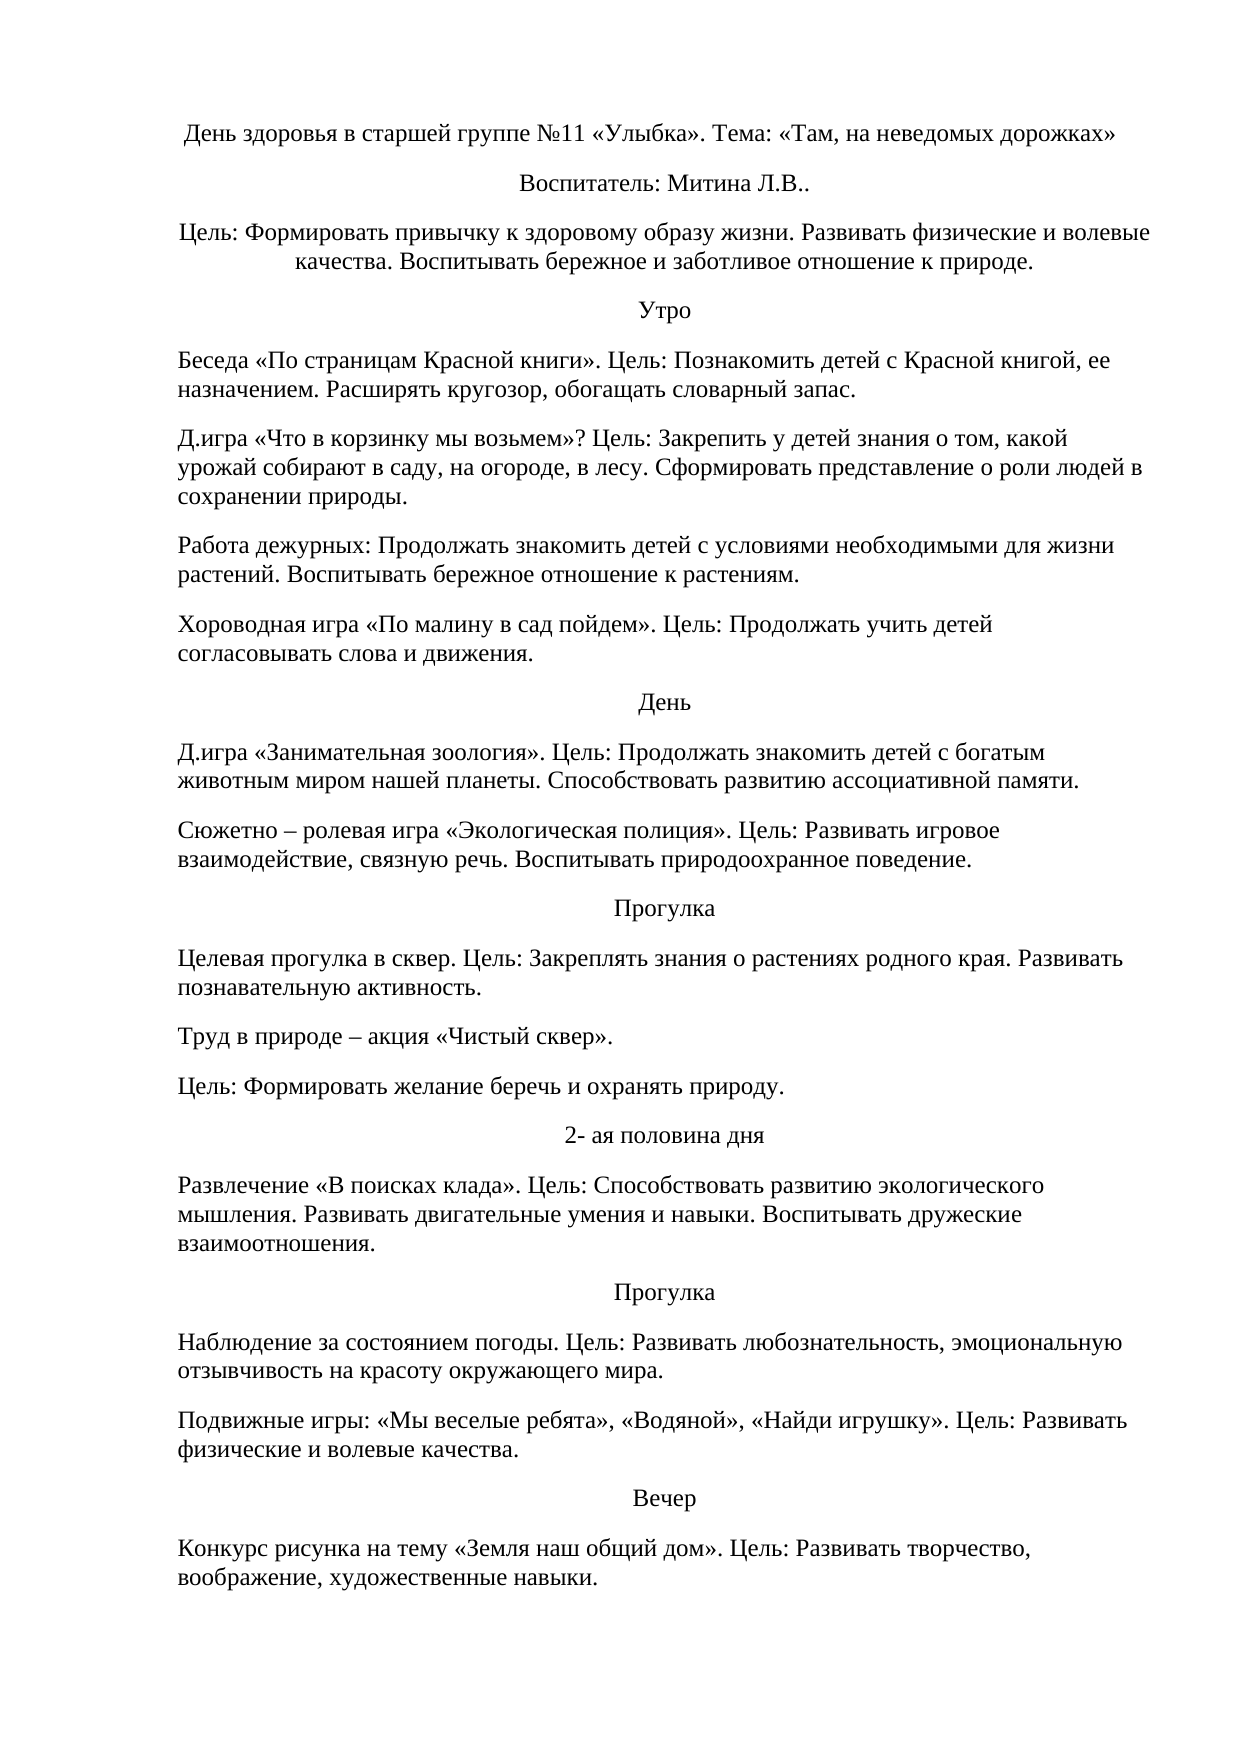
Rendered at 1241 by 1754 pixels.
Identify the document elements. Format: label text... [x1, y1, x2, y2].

text Утро [177, 296, 1152, 324]
text Цель: Формировать желание беречь и охранять природу. [177, 1071, 1152, 1100]
text Беседа «По страницам Красной книги». Цель: Познакомить детей с Красной книгой, ее назначением. Расширять кругозор, обогащать словарный запас. [177, 345, 1152, 403]
text Работа дежурных: Продолжать знакомить детей с условиями необходимыми для жизни растений. Воспитывать бережное отношение к растениям. [177, 531, 1152, 588]
text Вечер [177, 1483, 1152, 1512]
text Д.игра «Занимательная зоология». Цель: Продолжать знакомить детей с богатым животным миром нашей планеты. Способствовать развитию ассоциативной памяти. [177, 737, 1152, 794]
text Труд в природе – акция «Чистый сквер». [177, 1021, 1152, 1050]
text Д.игра «Что в корзинку мы возьмем»? Цель: Закрепить у детей знания о том, какой урожай собирают в саду, на огороде, в лесу. Сформировать представление о роли людей в сохранении природы. [177, 423, 1152, 510]
text Развлечение «В поисках клада». Цель: Способствовать развитию экологического мышления. Развивать двигательные умения и навыки. Воспитывать дружеские взаимоотношения. [177, 1170, 1152, 1256]
text Воспитатель: Митина Л.В.. [177, 168, 1152, 196]
text Прогулка [177, 1277, 1152, 1306]
text 2- ая половина дня [177, 1121, 1152, 1149]
text Цель: Формировать привычку к здоровому образу жизни. Развивать физические и волевые качества. Воспитывать бережное и заботливое отношение к природе. [177, 217, 1152, 275]
text Сюжетно – ролевая игра «Экологическая полиция». Цель: Развивать игровое взаимодействие, связную речь. Воспитывать природоохранное поведение. [177, 815, 1152, 873]
text Целевая прогулка в сквер. Цель: Закреплять знания о растениях родного края. Развивать познавательную активность. [177, 943, 1152, 1001]
text Наблюдение за состоянием погоды. Цель: Развивать любознательность, эмоциональную отзывчивость на красоту окружающего мира. [177, 1327, 1152, 1384]
text День [177, 687, 1152, 716]
text День здоровья в старшей группе №11 «Улыбка». Тема: «Там, на неведомых дорожках» [177, 118, 1152, 147]
text Прогулка [177, 893, 1152, 922]
text Конкурс рисунка на тему «Земля наш общий дом». Цель: Развивать творчество, воображение, художественные навыки. [177, 1533, 1152, 1591]
text Хороводная игра «По малину в сад пойдем». Цель: Продолжать учить детей согласовывать слова и движения. [177, 609, 1152, 666]
text Подвижные игры: «Мы веселые ребята», «Водяной», «Найди игрушку». Цель: Развивать физические и волевые качества. [177, 1405, 1152, 1463]
